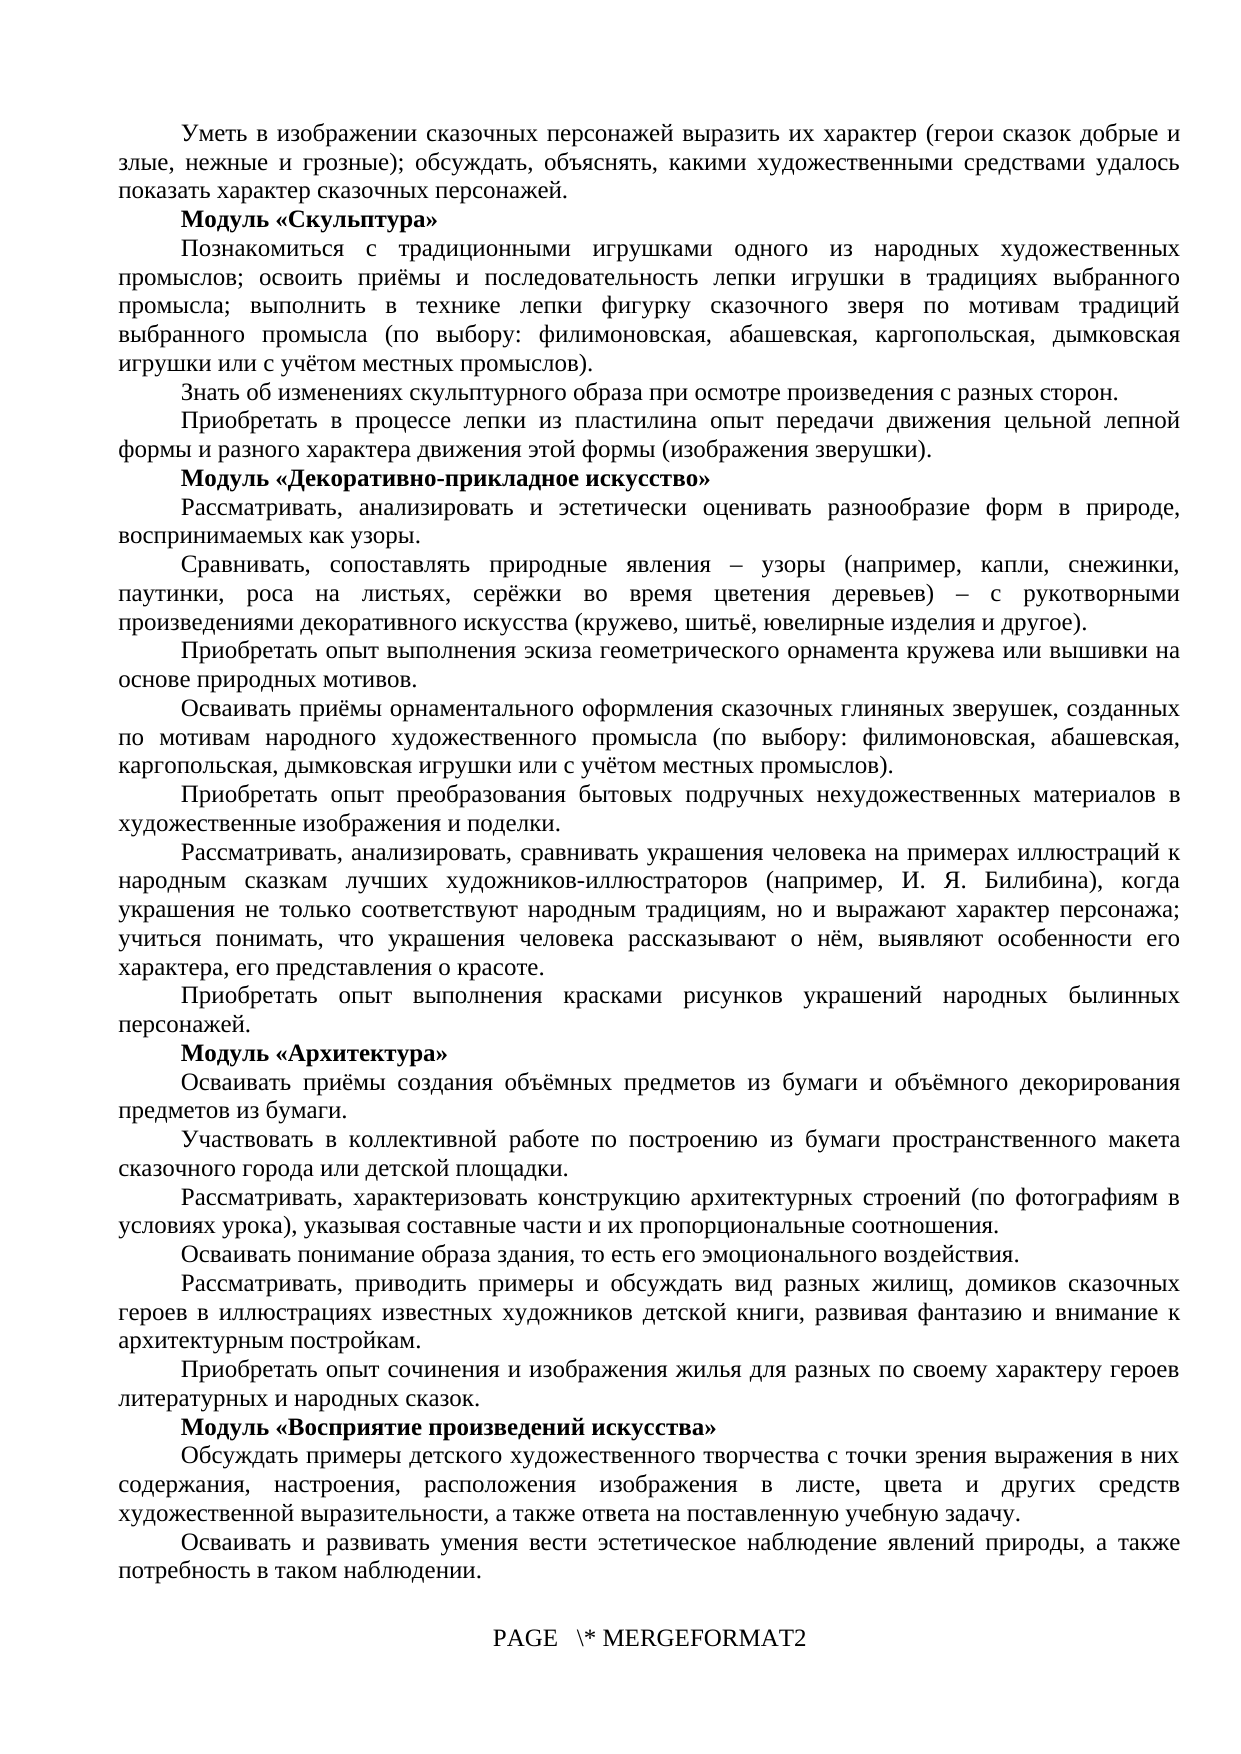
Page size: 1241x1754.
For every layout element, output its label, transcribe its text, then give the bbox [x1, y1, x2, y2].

text Приобретать в процессе лепки из пластилина опыт передачи движения цельной лепной формы и разного характера движения этой формы (изображения зверушки). [118, 406, 1181, 463]
text Познакомиться с традиционными игрушками одного из народных художественных промыслов; освоить приёмы и последовательность лепки игрушки в традициях выбранного промысла; выполнить в технике лепки фигурку сказочного зверя по мотивам традиций выбранного промысла (по выбору: филимоновская, абашевская, каргопольская, дымковская игрушки или с учётом местных промыслов). [118, 233, 1181, 377]
text Сравнивать, сопоставлять природные явления – узоры (например, капли, снежинки, паутинки, роса на листьях, серёжки во время цветения деревьев) – с рукотворными произведениями декоративного искусства (кружево, шитьё, ювелирные изделия и другое). [118, 549, 1181, 636]
text Рассматривать, приводить примеры и обсуждать вид разных жилищ, домиков сказочных героев в иллюстрациях известных художников детской книги, развивая фантазию и внимание к архитектурным постройкам. [118, 1268, 1181, 1354]
text Осваивать приёмы орнаментального оформления сказочных глиняных зверушек, созданных по мотивам народного художественного промысла (по выбору: филимоновская, абашевская, каргопольская, дымковская игрушки или с учётом местных промыслов). [118, 693, 1181, 779]
text Рассматривать, анализировать и эстетически оценивать разнообразие форм в природе, воспринимаемых как узоры. [118, 492, 1181, 549]
text Рассматривать, характеризовать конструкцию архитектурных строений (по фотографиям в условиях урока), указывая составные части и их пропорциональные соотношения. [118, 1182, 1181, 1239]
text Знать об изменениях скульптурного образа при осмотре произведения с разных сторон. [118, 377, 1181, 406]
text Уметь в изображении сказочных персонажей выразить их характер (герои сказок добрые и злые, нежные и грозные); обсуждать, объяснять, какими художественными средствами удалось показать характер сказочных персонажей. [118, 118, 1181, 204]
text Осваивать и развивать умения вести эстетическое наблюдение явлений природы, а также потребность в таком наблюдении. [118, 1527, 1181, 1584]
text Рассматривать, анализировать, сравнивать украшения человека на примерах иллюстраций к народным сказкам лучших художников-иллюстраторов (например, И. Я. Билибина), когда украшения не только соответствуют народным традициям, но и выражают характер персонажа; учиться понимать, что украшения человека рассказывают о нём, выявляют особенности его характера, его представления о красоте. [118, 837, 1181, 981]
text Осваивать понимание образа здания, то есть его эмоционального воздействия. [118, 1239, 1181, 1268]
text Приобретать опыт сочинения и изображения жилья для разных по своему характеру героев литературных и народных сказок. [118, 1354, 1181, 1412]
text Модуль «Декоративно-прикладное искусство» [118, 463, 1181, 492]
text Модуль «Архитектура» [118, 1038, 1181, 1067]
text Приобретать опыт выполнения красками рисунков украшений народных былинных персонажей. [118, 981, 1181, 1038]
text Осваивать приёмы создания объёмных предметов из бумаги и объёмного декорирования предметов из бумаги. [118, 1067, 1181, 1124]
text Участвовать в коллективной работе по построению из бумаги пространственного макета сказочного города или детской площадки. [118, 1124, 1181, 1182]
text Приобретать опыт выполнения эскиза геометрического орнамента кружева или вышивки на основе природных мотивов. [118, 636, 1181, 693]
text Приобретать опыт преобразования бытовых подручных нехудожественных материалов в художественные изображения и поделки. [118, 779, 1181, 837]
text Модуль «Восприятие произведений искусства» [118, 1412, 1181, 1441]
text Обсуждать примеры детского художественного творчества с точки зрения выражения в них содержания, настроения, расположения изображения в листе, цвета и других средств художественной выразительности, а также ответа на поставленную учебную задачу. [118, 1441, 1181, 1527]
text Модуль «Скульптура» [118, 204, 1181, 233]
